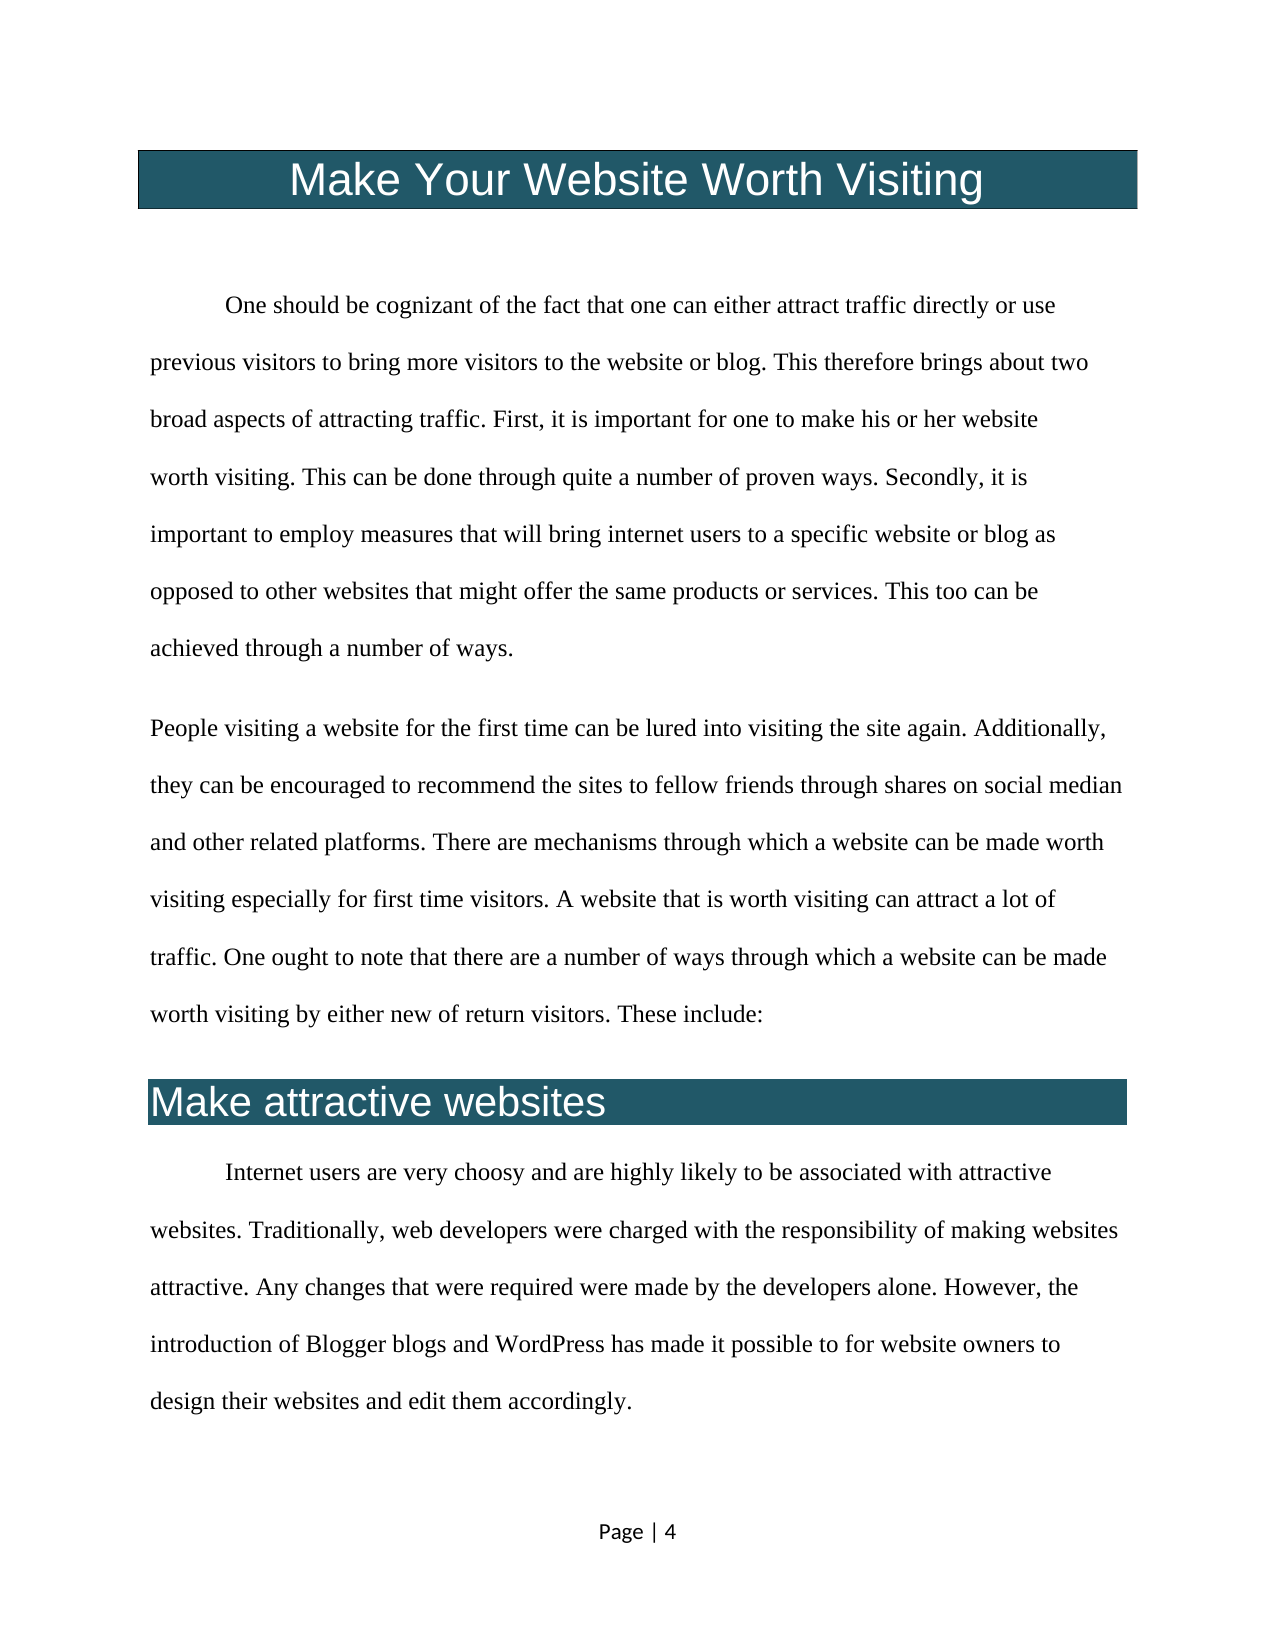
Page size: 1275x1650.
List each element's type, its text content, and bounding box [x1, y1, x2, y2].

text Make attractive websites [150, 1078, 1125, 1126]
text One should be cognizant of the fact that one can either attract traffic directly or use previous visitors to bring more visitors to the website or blog. This therefore brings about two broad aspects of attracting traffic. First, it is important for one to make his or her website worth visiting. This can be done through quite a number of proven ways. Secondly, it is important to employ measures that will bring internet users to a specific website or blog as opposed to other websites that might offer the same products or services. This too can be achieved through a number of ways. [150, 290, 1102, 662]
text People visiting a website for the first time can be lured into visiting the site again. Additionally, they can be encouraged to recommend the sites to fellow friends through shares on social median and other related platforms. There are mechanisms through which a website can be made worth visiting especially for first time visitors. A website that is worth visiting can attract a lot of traffic. One ought to note that there are a number of ways through which a website can be made worth visiting by either new of return visitors. These include: [150, 713, 1123, 1028]
text Page | 4 [150, 1517, 1125, 1545]
text Internet users are very choosy and are highly likely to be associated with attractive websites. Traditionally, web developers were charged with the responsibility of making websites attractive. Any changes that were required were made by the developers alone. However, the introduction of Blogger blogs and WordPress has made it possible to for website owners to design their websites and edit them accordingly. [150, 1157, 1119, 1415]
picture [137, 150, 1138, 209]
